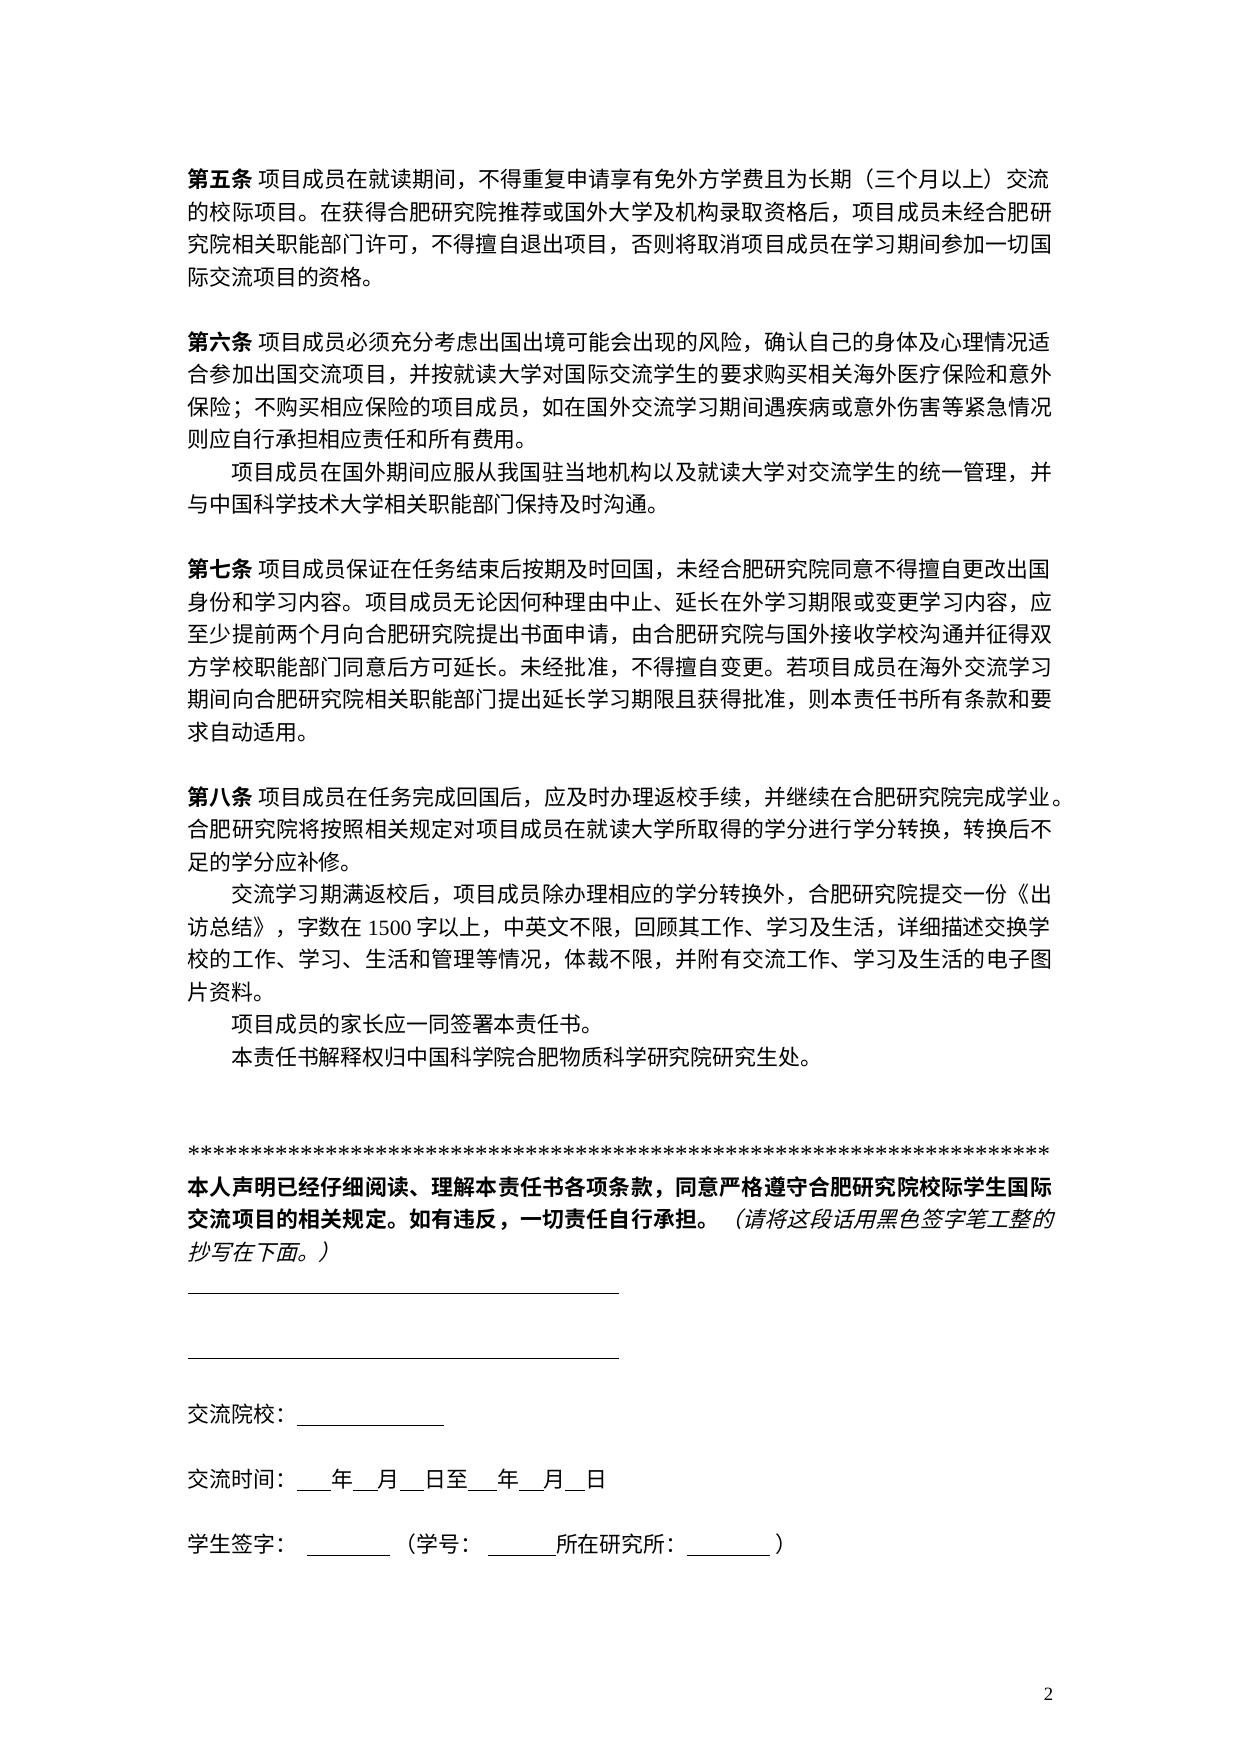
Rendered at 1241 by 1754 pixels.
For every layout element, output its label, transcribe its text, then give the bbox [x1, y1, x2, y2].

text 第六条 项目成员必须充分考虑出国出境可能会出现的风险，确认自己的身体及心理情况适合参加出国交流项目，并按就读大学对国际交流学生的要求购买相关海外医疗保险和意外保险；不购买相应保险的项目成员，如在国外交流学习期间遇疾病或意外伤害等紧急情况，则应自行承担相应责任和所有费用。 [187, 324, 1053, 454]
text 第七条 项目成员保证在任务结束后按期及时回国，未经合肥研究院同意不得擅自更改出国身份和学习内容。项目成员无论因何种理由中止、延长在外学习期限或变更学习内容，应至少提前两个月向合肥研究院提出书面申请，由合肥研究院与国外接收学校沟通并征得双方学校职能部门同意后方可延长。未经批准，不得擅自变更。若项目成员在海外交流学习期间向合肥研究院相关职能部门提出延长学习期限且获得批准，则本责任书所有条款和要求自动适用。 [187, 552, 1053, 747]
text 学生签字： （学号： 所在研究所： ） [187, 1527, 1053, 1559]
text 交流时间： 年 月 日至 年 月 日 [187, 1462, 1053, 1494]
text 本人声明已经仔细阅读、理解本责任书各项条款，同意严格遵守合肥研究院校际学生国际交流项目的相关规定。如有违反，一切责任自行承担。（请将这段话用黑色签字笔工整的抄写在下面。） [187, 1169, 1053, 1267]
text 项目成员的家长应一同签署本责任书。 [187, 1007, 1053, 1039]
text 交流学习期满返校后，项目成员除办理相应的学分转换外，合肥研究院提交一份《出访总结》，字数在1500字以上，中英文不限，回顾其工作、学习及生活，详细描述交换学校的工作、学习、生活和管理等情况，体裁不限，并附有交流工作、学习及生活的电子图片资料。 [187, 877, 1053, 1007]
text 项目成员在国外期间应服从我国驻当地机构以及就读大学对交流学生的统一管理，并与中国科学技术大学相关职能部门保持及时沟通。 [187, 454, 1053, 519]
text 第五条 项目成员在就读期间，不得重复申请享有免外方学费且为长期（三个月以上）交流的校际项目。在获得合肥研究院推荐或国外大学及机构录取资格后，项目成员未经合肥研究院相关职能部门许可，不得擅自退出项目，否则将取消项目成员在学习期间参加一切国际交流项目的资格。 [187, 162, 1053, 292]
text 本责任书解释权归中国科学院合肥物质科学研究院研究生处。 [187, 1039, 1053, 1072]
text 交流院校： [187, 1397, 1053, 1429]
text 第八条 项目成员在任务完成回国后，应及时办理返校手续，并继续在合肥研究院完成学业。合肥研究院将按照相关规定对项目成员在就读大学所取得的学分进行学分转换，转换后不足的学分应补修。 [187, 779, 1053, 877]
text ********************************************************************* [187, 1137, 1053, 1169]
